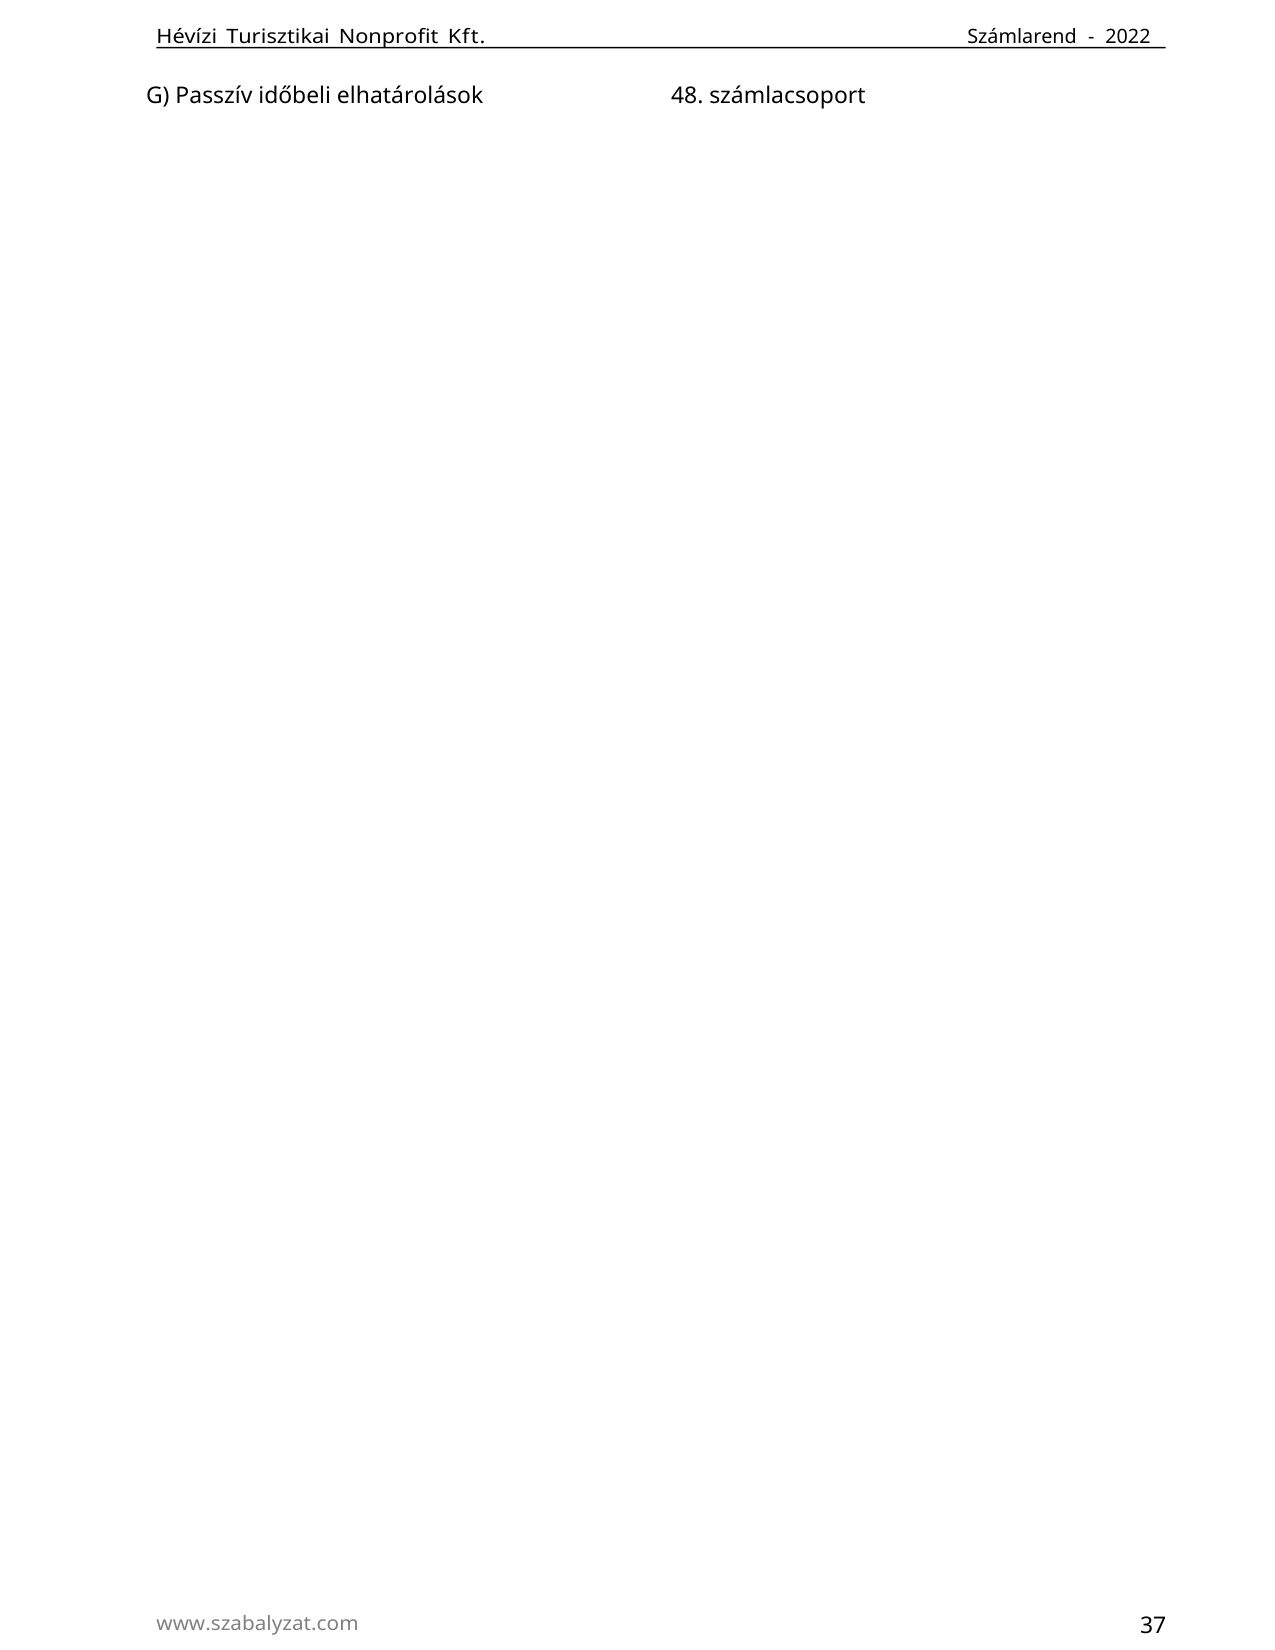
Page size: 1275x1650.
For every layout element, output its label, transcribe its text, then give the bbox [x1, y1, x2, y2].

text G) Passzív időbeli elhatárolások 48. számlacsoport [146, 79, 1185, 110]
